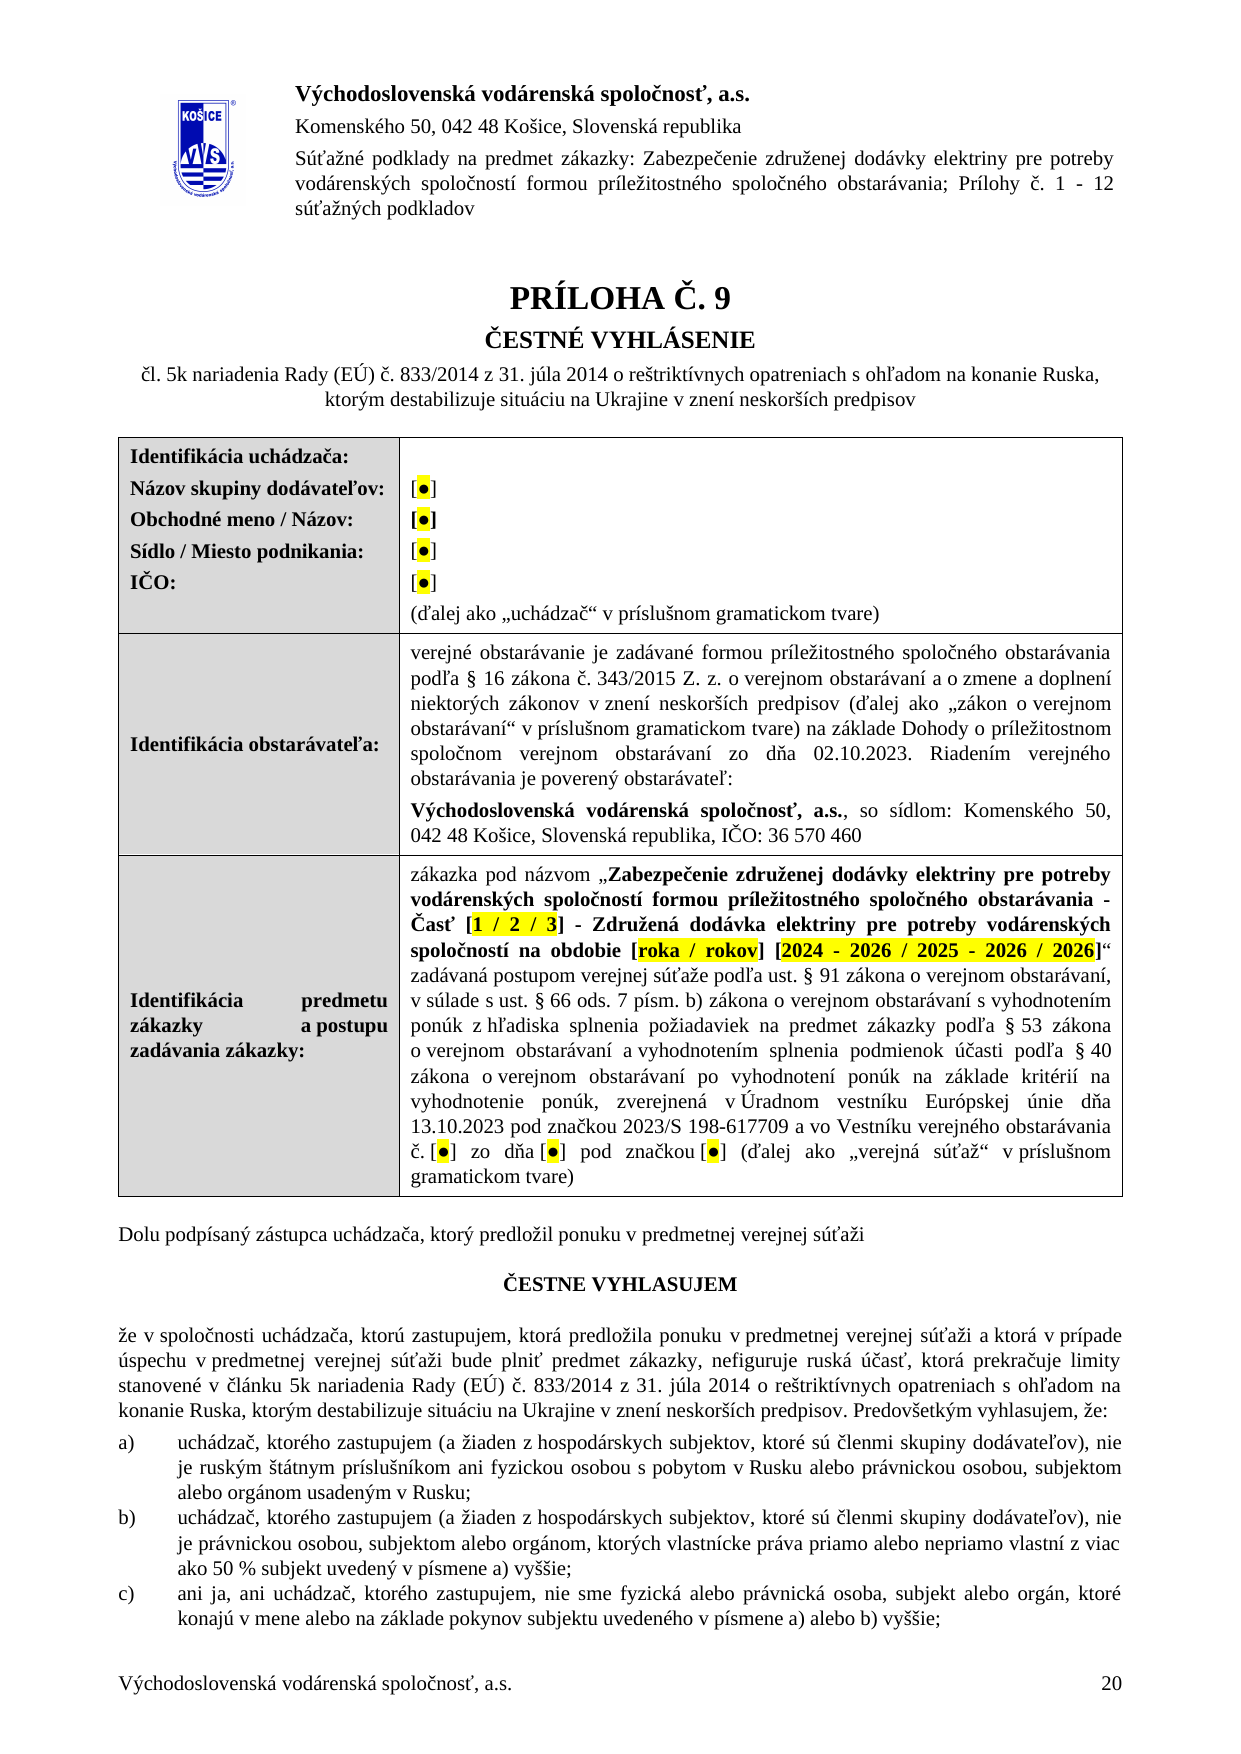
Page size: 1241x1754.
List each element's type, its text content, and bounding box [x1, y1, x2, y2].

table_cell zákazka pod názvom „Zabezpečenie združenej dodávky elektriny pre potreby vodárenských spoločností formou príležitostného spoločného obstarávania - Časť [1 / 2 / 3] - Združená dodávka elektriny pre potreby vodárenských spoločností na obdobie [roka / rokov] [2024 - 2026 / 2025 - 2026 / 2026]“ zadávaná postupom verejnej súťaže podľa ust. § 91 zákona o verejnom obstarávaní, v súlade s ust. § 66 ods. 7 písm. b) zákona o verejnom obstarávaní s vyhodnotením ponúk z hľadiska splnenia požiadaviek na predmet zákazky podľa § 53 zákona o verejnom obstarávaní a vyhodnotením splnenia podmienok účasti podľa § 40 zákona o verejnom obstarávaní po vyhodnotení ponúk na základe kritérií na vyhodnotenie ponúk, zverejnená v Úradnom vestníku Európskej únie dňa 13.10.2023 pod značkou 2023/S 198-617709 a vo Vestníku verejného obstarávania č. [●] zo dňa [●] pod značkou [●] (ďalej ako „verejná súťaž“ v príslušnom gramatickom tvare) [400, 856, 1122, 1196]
text ČESTNE VYHLASUJEM [118, 1272, 1122, 1296]
text Dolu podpísaný zástupca uchádzača, ktorý predložil ponuku v predmetnej verejnej súťaži [118, 1222, 1122, 1246]
subtitle PRÍLOHA Č. 9 [118, 279, 1122, 317]
picture [160, 94, 246, 206]
list uchádzač, ktorého zastupujem (a žiaden z hospodárskych subjektov, ktoré sú členmi skupiny dodávateľov), nie je právnickou osobou, subjektom alebo orgánom, ktorých vlastnícke práva priamo alebo nepriamo vlastní z viac ako 50 % subjekt uvedený v písmene a) vyššie; [118, 1505, 1122, 1580]
table_cell Identifikácia predmetu zákazky a postupu zadávania zákazky: [119, 856, 399, 1196]
table_cell verejné obstarávanie je zadávané formou príležitostného spoločného obstarávania podľa § 16 zákona č. 343/2015 Z. z. o verejnom obstarávaní a o zmene a doplnení niektorých zákonov v znení neskorších predpisov (ďalej ako „zákon o verejnom obstarávaní“ v príslušnom gramatickom tvare) na základe Dohody o príležitostnom spoločnom verejnom obstarávaní zo dňa 02.10.2023. Riadením verejného obstarávania je poverený obstarávateľ: Východoslovenská vodárenská spoločnosť, a.s., so sídlom: Komenského 50, 042 48 Košice, Slovenská republika, IČO: 36 570 460 [400, 634, 1122, 854]
table_header [●] [●] [●] [●] (ďalej ako „uchádzač“ v príslušnom gramatickom tvare) [400, 438, 1122, 633]
text čl. 5k nariadenia Rady (EÚ) č. 833/2014 z 31. júla 2014 o reštriktívnych opatreniach s ohľadom na konanie Ruska, ktorým destabilizuje situáciu na Ukrajine v znení neskorších predpisov [118, 361, 1122, 411]
list ani ja, ani uchádzač, ktorého zastupujem, nie sme fyzická alebo právnická osoba, subjekt alebo orgán, ktoré konajú v mene alebo na základe pokynov subjektu uvedeného v písmene a) alebo b) vyššie; [118, 1581, 1122, 1630]
table_header Identifikácia uchádzača: Názov skupiny dodávateľov: Obchodné meno / Názov: Sídlo / Miesto podnikania: IČO: [119, 438, 399, 633]
text že v spoločnosti uchádzača, ktorú zastupujem, ktorá predložila ponuku v predmetnej verejnej súťaži a ktorá v prípade úspechu v predmetnej verejnej súťaži bude plniť predmet zákazky, nefiguruje ruská účasť, ktorá prekračuje limity stanovené v článku 5k nariadenia Rady (EÚ) č. 833/2014 z 31. júla 2014 o reštriktívnych opatreniach s ohľadom na konanie Ruska, ktorým destabilizuje situáciu na Ukrajine v znení neskorších predpisov. Predovšetkým vyhlasujem, že: [118, 1322, 1122, 1422]
subtitle ČESTNÉ VYHLÁSENIE [118, 325, 1122, 354]
list uchádzač, ktorého zastupujem (a žiaden z hospodárskych subjektov, ktoré sú členmi skupiny dodávateľov), nie je ruským štátnym príslušníkom ani fyzickou osobou s pobytom v Rusku alebo právnickou osobou, subjektom alebo orgánom usadeným v Rusku; [118, 1429, 1122, 1504]
table_cell Identifikácia obstarávateľa: [119, 634, 399, 854]
